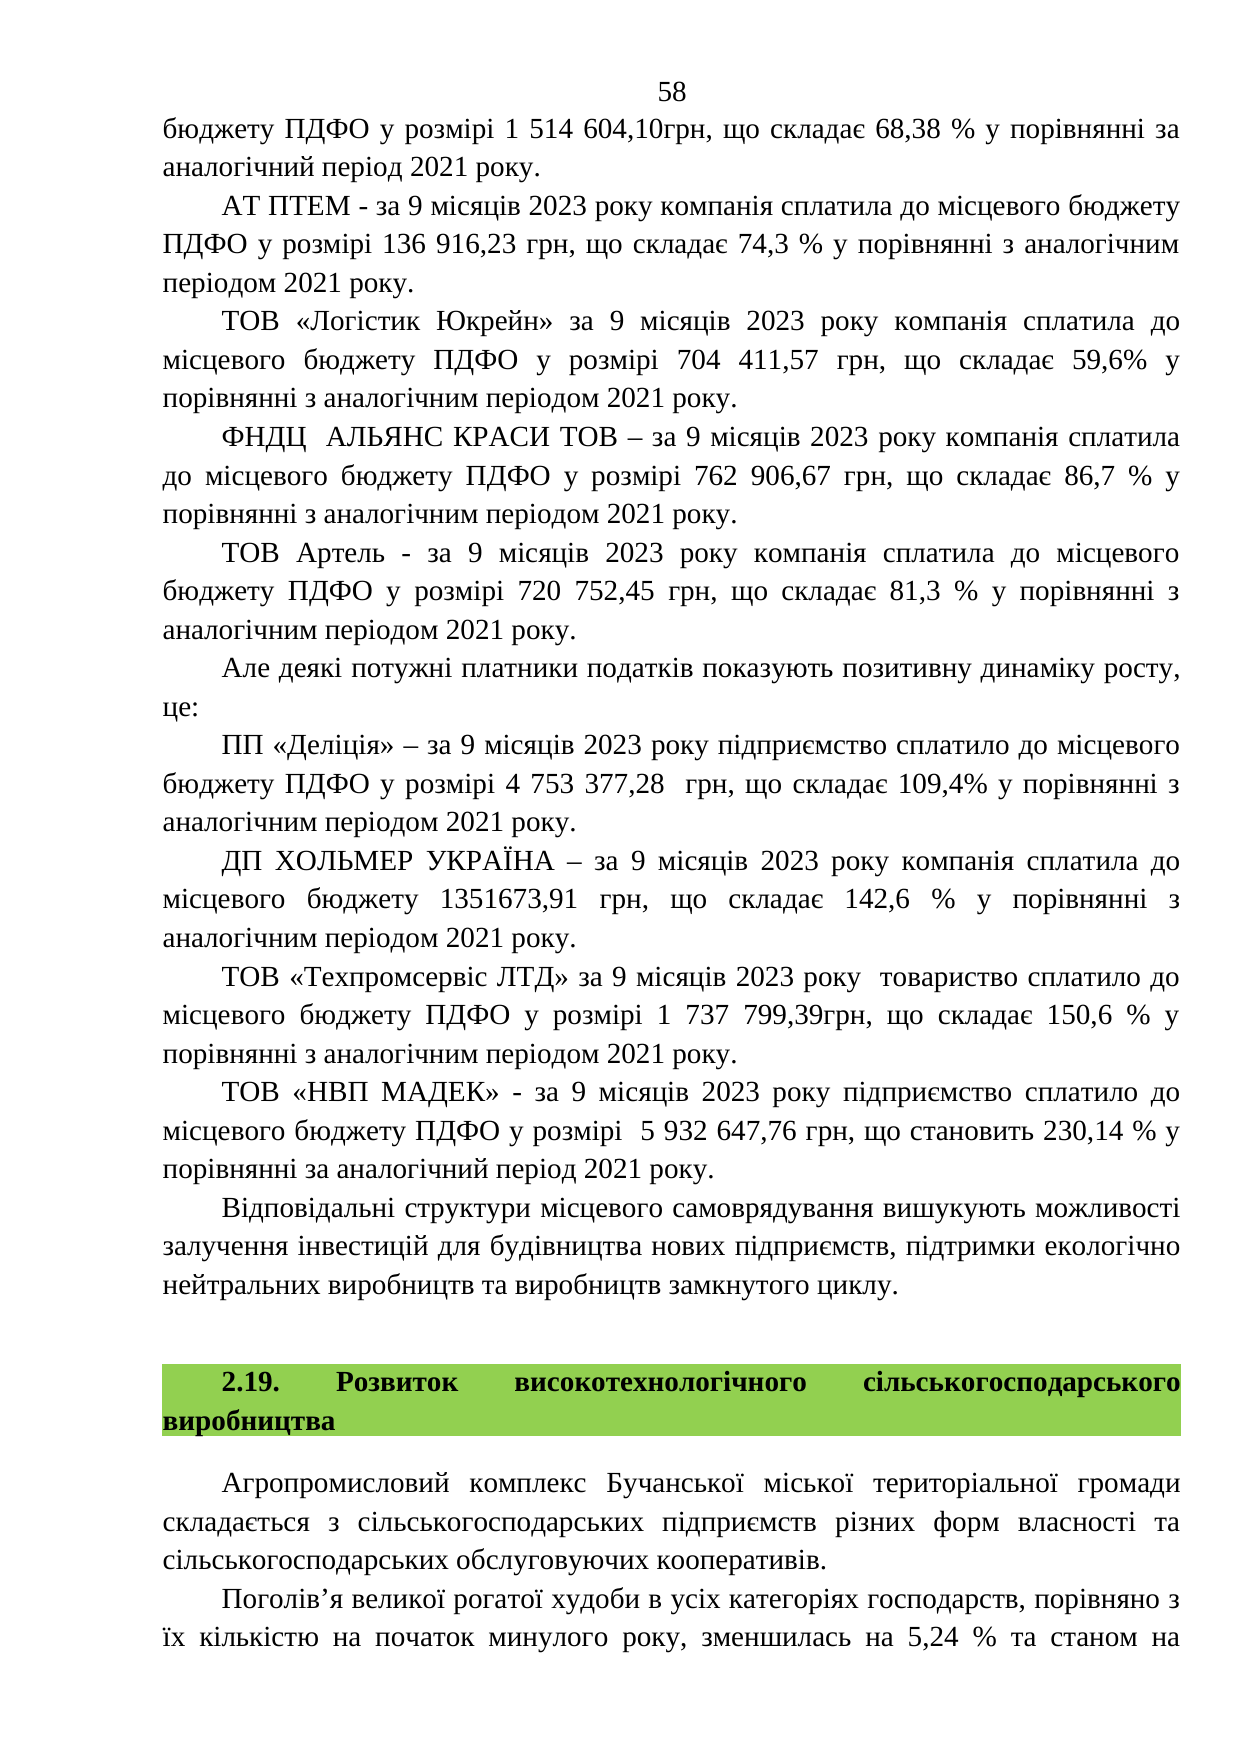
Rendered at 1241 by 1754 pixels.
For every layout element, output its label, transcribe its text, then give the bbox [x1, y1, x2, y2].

text Агропромисловий комплекс Бучанської міської територіальної громади складається з сільськогосподарських підприємств різних форм власності та сільськогосподарських обслуговуючих кооперативів. [162, 1465, 1181, 1576]
text Але деякі потужні платники податків показують позитивну динаміку росту, це: [162, 650, 1181, 722]
text ТОВ «Логістик Юкрейн» за 9 місяців 2023 року компанія сплатила до місцевого бюджету ПДФО у розмірі 704 411,57 грн, що складає 59,6% у порівнянні з аналогічним періодом 2021 року. [162, 303, 1181, 414]
text ДП ХОЛЬМЕР УКРАЇНА – за 9 місяців 2023 року компанія сплатила до місцевого бюджету 1351673,91 грн, що складає 142,6 % у порівнянні з аналогічним періодом 2021 року. [162, 843, 1181, 954]
text АТ ПТЕМ - за 9 місяців 2023 року компанія сплатила до місцевого бюджету ПДФО у розмірі 136 916,23 грн, що складає 74,3 % у порівнянні з аналогічним періодом 2021 року. [162, 188, 1181, 298]
text ТОВ «Техпромсервіс ЛТД» за 9 місяців 2023 року товариство сплатило до місцевого бюджету ПДФО у розмірі 1 737 799,39грн, що складає 150,6 % у порівнянні з аналогічним періодом 2021 року. [162, 959, 1181, 1069]
text ФНДЦ АЛЬЯНС КРАСИ ТОВ – за 9 місяців 2023 року компанія сплатила до місцевого бюджету ПДФО у розмірі 762 906,67 грн, що складає 86,7 % у порівнянні з аналогічним періодом 2021 року. [162, 419, 1181, 530]
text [162, 111, 1181, 183]
subtitle 2.19. Розвиток високотехнологічного сільськогосподарського виробництва [162, 1364, 1181, 1436]
text ПП «Деліція» – за 9 місяців 2023 року підприємство сплатило до місцевого бюджету ПДФО у розмірі 4 753 377,28 грн, що складає 109,4% у порівнянні з аналогічним періодом 2021 року. [162, 727, 1181, 838]
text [162, 1581, 1181, 1653]
text ТОВ «НВП МАДЕК» - за 9 місяців 2023 року підприємство сплатило до місцевого бюджету ПДФО у розмірі 5 932 647,76 грн, що становить 230,14 % у порівнянні за аналогічний період 2021 року. [162, 1074, 1181, 1185]
text Відповідальні структури місцевого самоврядування вишукують можливості залучення інвестицій для будівництва нових підприємств, підтримки екологічно нейтральних виробництв та виробництв замкнутого циклу. [162, 1190, 1181, 1301]
text ТОВ Артель - за 9 місяців 2023 року компанія сплатила до місцевого бюджету ПДФО у розмірі 720 752,45 грн, що складає 81,3 % у порівнянні з аналогічним періодом 2021 року. [162, 535, 1181, 645]
